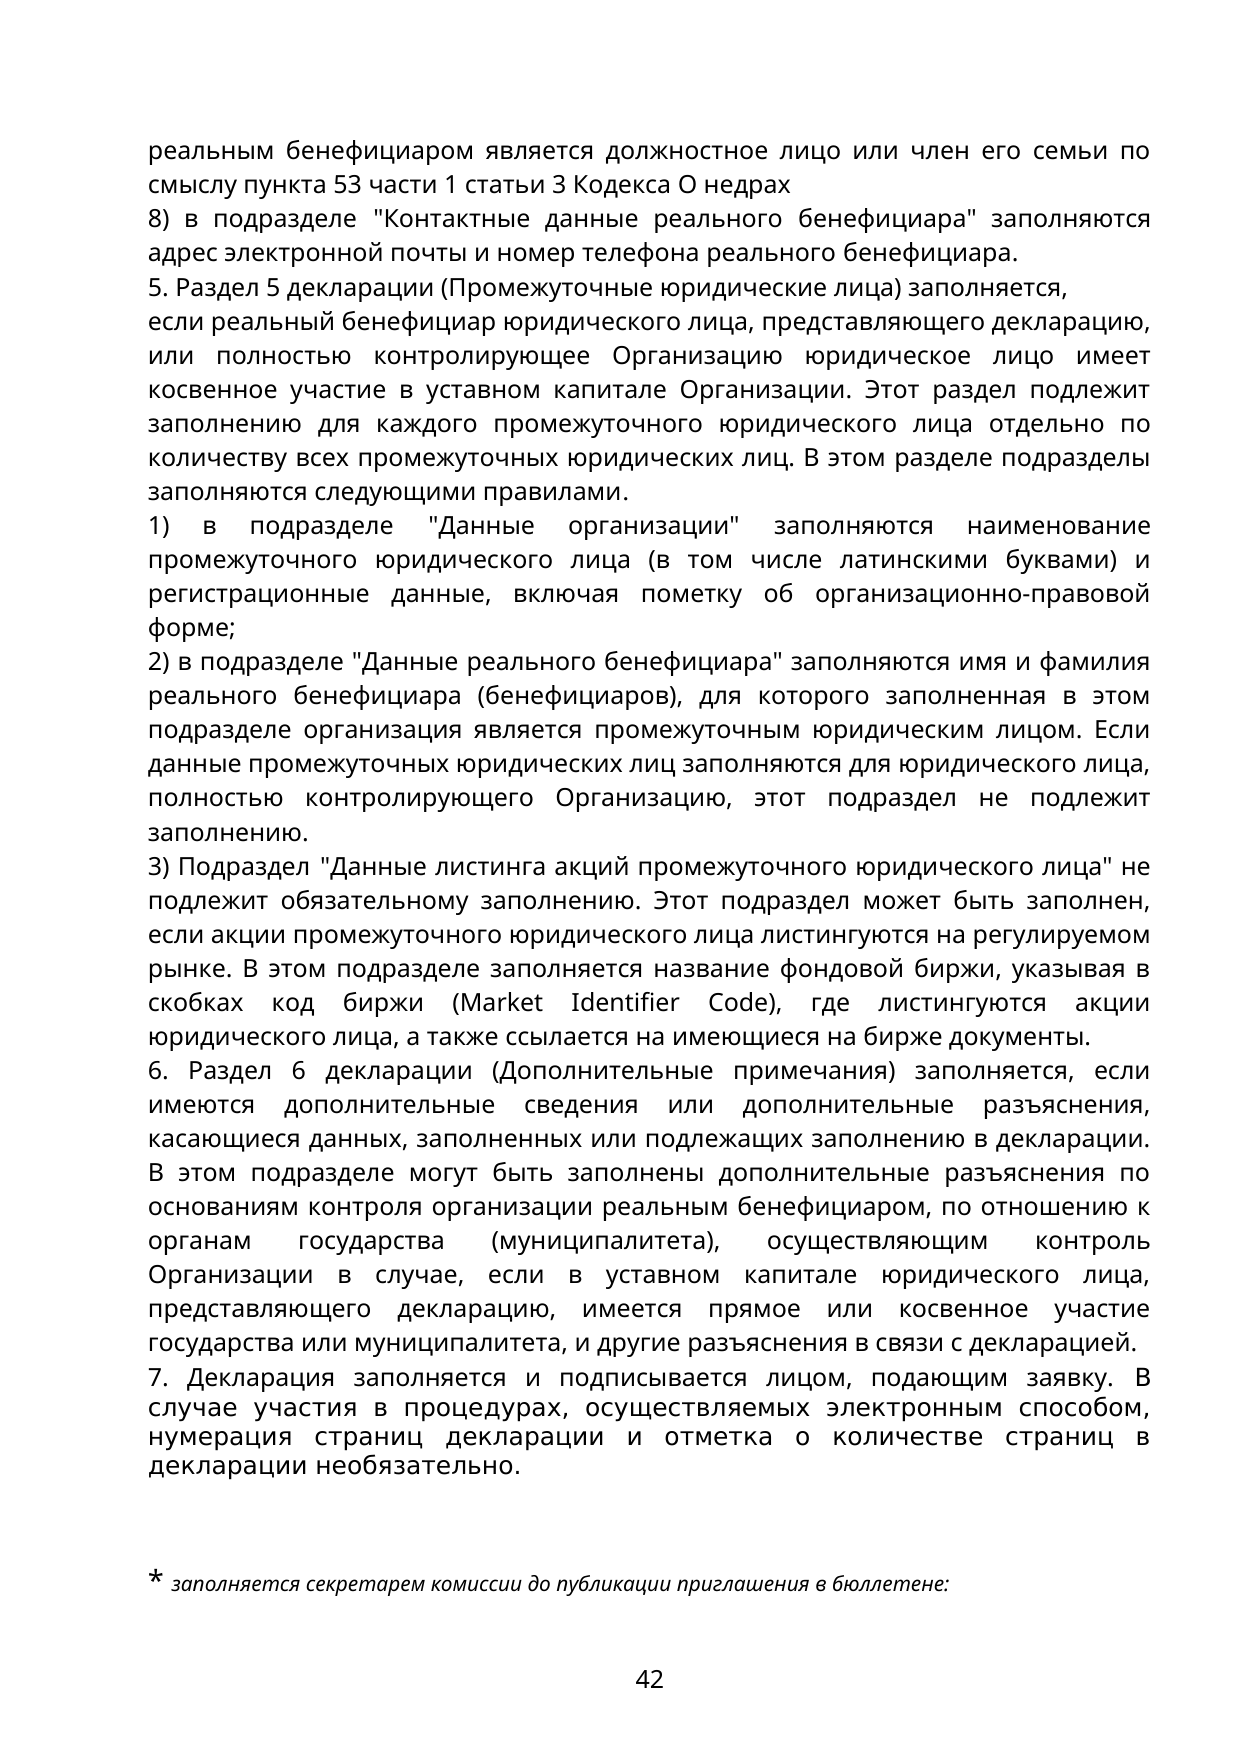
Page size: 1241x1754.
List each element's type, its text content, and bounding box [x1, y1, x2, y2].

text 5. Раздел 5 декларации (Промежуточные юридические лица) заполняется, [148, 269, 1152, 303]
text 6. Раздел 6 декларации (Дополнительные примечания) заполняется, если имеются дополнительные сведения или дополнительные разъяснения, касающиеся данных, заполненных или подлежащих заполнению в декларации. В этом подразделе могут быть заполнены дополнительные разъяснения по основаниям контроля организации реальным бенефициаром, по отношению к органам государства (муниципалитета), осуществляющим контроль Организации в случае, если в уставном капитале юридического лица, представляющего декларацию, имеется прямое или косвенное участие государства или муниципалитета, и другие разъяснения в связи с декларацией. [148, 1053, 1152, 1359]
text 2) в подразделе "Данные реального бенефициара" заполняются имя и фамилия реального бенефициара (бенефициаров), для которого заполненная в этом подразделе организация является промежуточным юридическим лицом. Если данные промежуточных юридических лиц заполняются для юридического лица, полностью контролирующего Организацию, этот подраздел не подлежит заполнению. [148, 644, 1152, 848]
text если реальный бенефициар юридического лица, представляющего декларацию, или полностью контролирующее Организацию юридическое лицо имеет косвенное участие в уставном капитале Организации. Этот раздел подлежит заполнению для каждого промежуточного юридического лица отдельно по количеству всех промежуточных юридических лиц. В этом разделе подразделы заполняются следующими правилами. [148, 303, 1152, 508]
text 7. Декларация заполняется и подписывается лицом, подающим заявку. В случае участия в процедурах, осуществляемых электронным способом, нумерация страниц декларации и отметка о количестве страниц в декларации необязательно. [148, 1359, 1152, 1481]
text 1) в подразделе "Данные организации" заполняются наименование промежуточного юридического лица (в том числе латинскими буквами) и регистрационные данные, включая пометку об организационно-правовой форме; [148, 508, 1152, 644]
text 8) в подразделе "Контактные данные реального бенефициара" заполняются адрес электронной почты и номер телефона реального бенефициара. [148, 201, 1152, 269]
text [148, 133, 1152, 201]
text * заполняется секретарем комиссии до публикации приглашения в бюллетене: [148, 1560, 1152, 1600]
text 3) Подраздел "Данные листинга акций промежуточного юридического лица" не подлежит обязательному заполнению. Этот подраздел может быть заполнен, если акции промежуточного юридического лица листингуются на регулируемом рынке. В этом подразделе заполняется название фондовой биржи, указывая в скобках код биржи (Market Identifier Code), где листингуются акции юридического лица, а также ссылается на имеющиеся на бирже документы. [148, 848, 1152, 1053]
